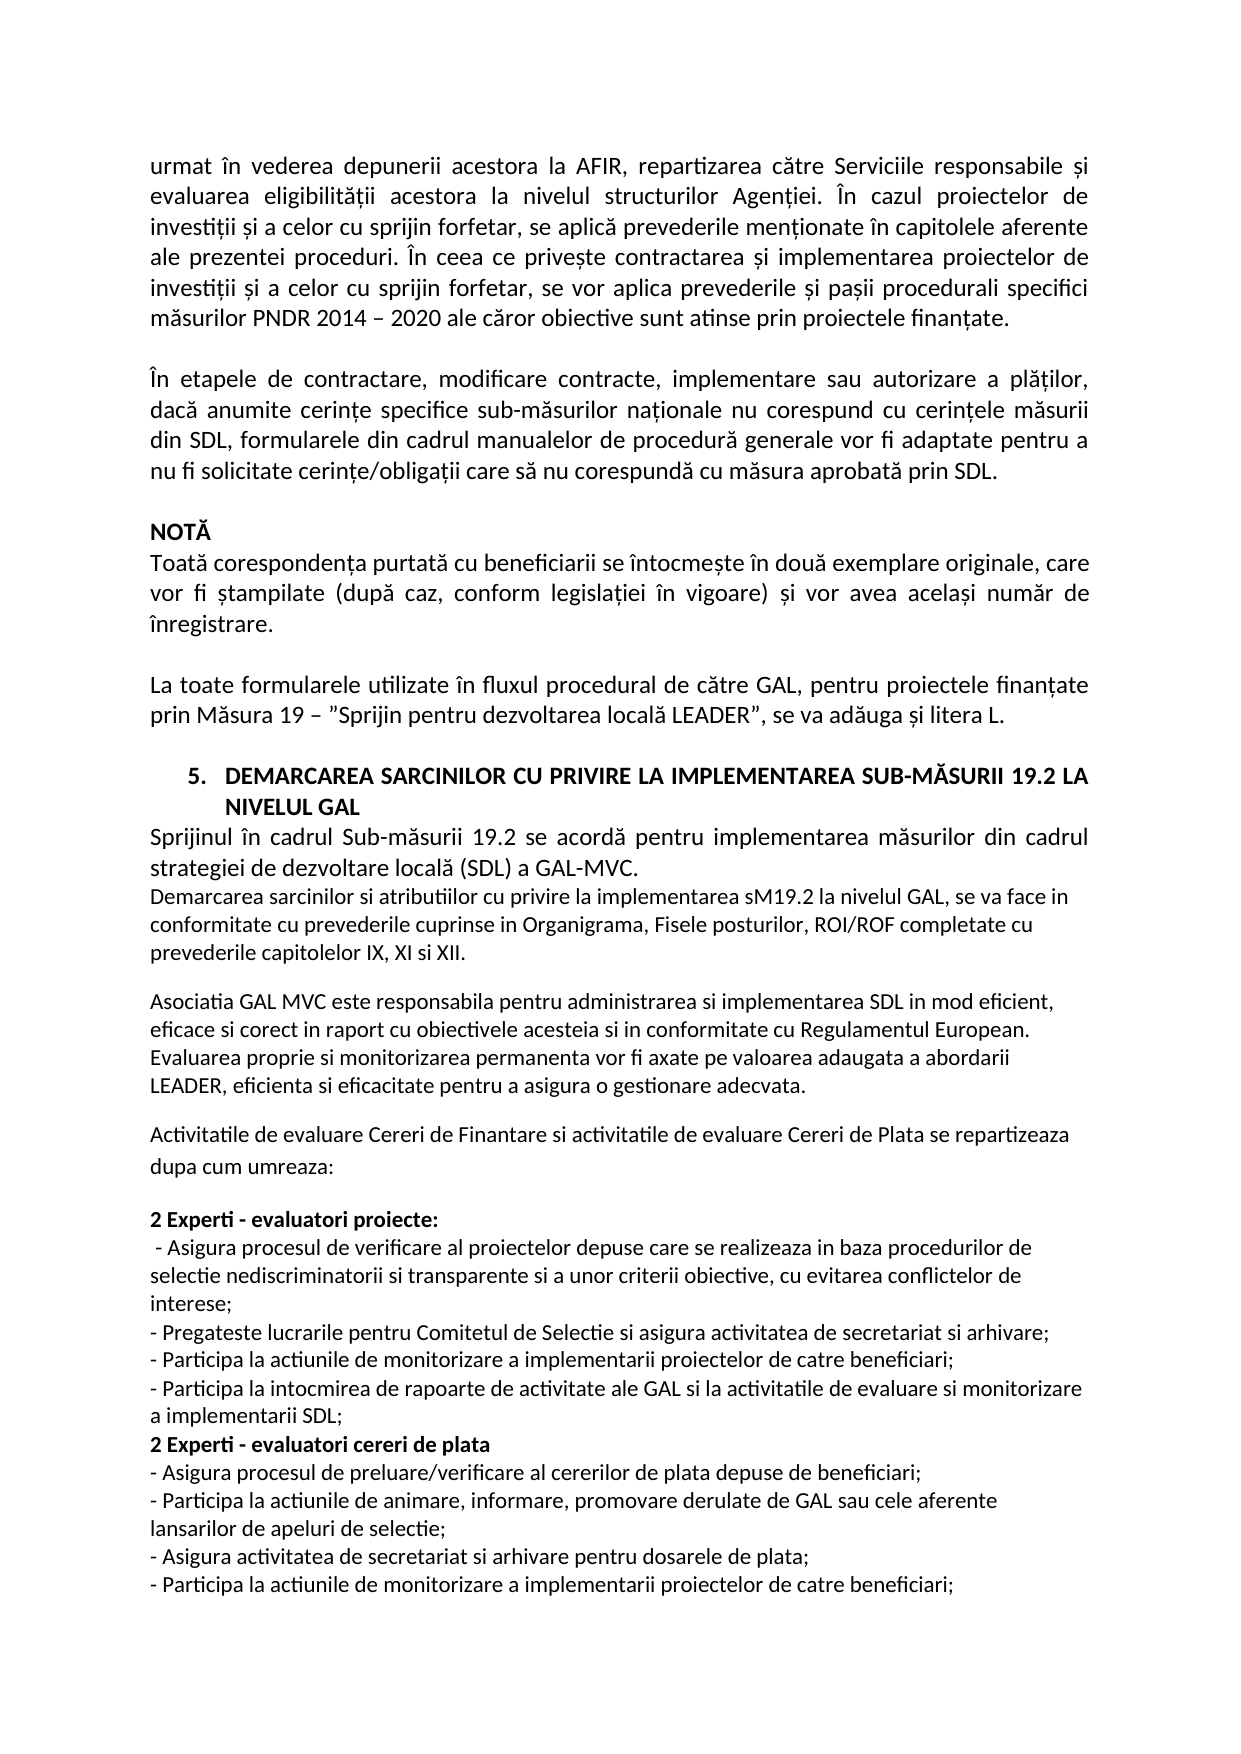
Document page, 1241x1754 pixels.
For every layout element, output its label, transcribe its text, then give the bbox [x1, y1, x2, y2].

text - Participa la actiunile de monitorizare a implementarii proiectelor de catre beneficiari; [150, 1346, 1090, 1374]
text Demarcarea sarcinilor si atributiilor cu privire la implementarea sM19.2 la nivelul GAL, se va face in conformitate cu prevederile cuprinse in Organigrama, Fisele posturilor, ROI/ROF completate cu prevederile capitolelor IX, XI si XII. [150, 882, 1090, 967]
text - Asigura activitatea de secretariat si arhivare pentru dosarele de plata; [150, 1542, 1090, 1570]
text Toată corespondenţa purtată cu beneficiarii se întocmeşte în două exemplare originale, care vor fi ştampilate (după caz, conform legislației în vigoare) şi vor avea acelaşi număr de înregistrare. [150, 547, 1090, 638]
text - Participa la actiunile de animare, informare, promovare derulate de GAL sau cele aferente lansarilor de apeluri de selectie; [150, 1486, 1090, 1542]
text Activitatile de evaluare Cereri de Finantare si activitatile de evaluare Cereri de Plata se repartizeaza dupa cum umreaza: [150, 1120, 1090, 1181]
text - Participa la actiunile de monitorizare a implementarii proiectelor de catre beneficiari; [150, 1570, 1090, 1598]
list DEMARCAREA SARCINILOR CU PRIVIRE LA IMPLEMENTAREA SUB-MĂSURII 19.2 LA NIVELUL GAL [187, 760, 1090, 821]
text NOTĂ [150, 516, 1090, 547]
text - Pregateste lucrarile pentru Comitetul de Selectie si asigura activitatea de secretariat si arhivare; [150, 1318, 1090, 1346]
text - Asigura procesul de preluare/verificare al cererilor de plata depuse de beneficiari; [150, 1458, 1090, 1486]
text Asociatia GAL MVC este responsabila pentru administrarea si implementarea SDL in mod eficient, eficace si corect in raport cu obiectivele acesteia si in conformitate cu Regulamentul European. Evaluarea proprie si monitorizarea permanenta vor fi axate pe valoarea adaugata a abordarii LEADER, eficienta si eficacitate pentru a asigura o gestionare adecvata. [150, 987, 1090, 1099]
text - Participa la intocmirea de rapoarte de activitate ale GAL si la activitatile de evaluare si monitorizare a implementarii SDL; [150, 1374, 1090, 1430]
text În etapele de contractare, modificare contracte, implementare sau autorizare a plăților, dacă anumite cerințe specifice sub-măsurilor naționale nu corespund cu cerințele măsurii din SDL, formularele din cadrul manualelor de procedură generale vor fi adaptate pentru a nu fi solicitate cerințe/obligații care să nu corespundă cu măsura aprobată prin SDL. [150, 364, 1090, 486]
text 2 Experti - evaluatori cereri de plata [150, 1430, 1090, 1458]
text 2 Experti - evaluatori proiecte: [150, 1206, 1090, 1233]
text - Asigura procesul de verificare al proiectelor depuse care se realizeaza in baza procedurilor de selectie nediscriminatorii si transparente si a unor criterii obiective, cu evitarea conflictelor de interese; [150, 1233, 1090, 1318]
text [150, 150, 1090, 333]
text La toate formularele utilizate în fluxul procedural de către GAL, pentru proiectele finanțate prin Măsura 19 – ”Sprijin pentru dezvoltarea locală LEADER”, se va adăuga și litera L. [150, 669, 1090, 730]
text Sprijinul în cadrul Sub-măsurii 19.2 se acordă pentru implementarea măsurilor din cadrul strategiei de dezvoltare locală (SDL) a GAL-MVC. [150, 821, 1090, 882]
